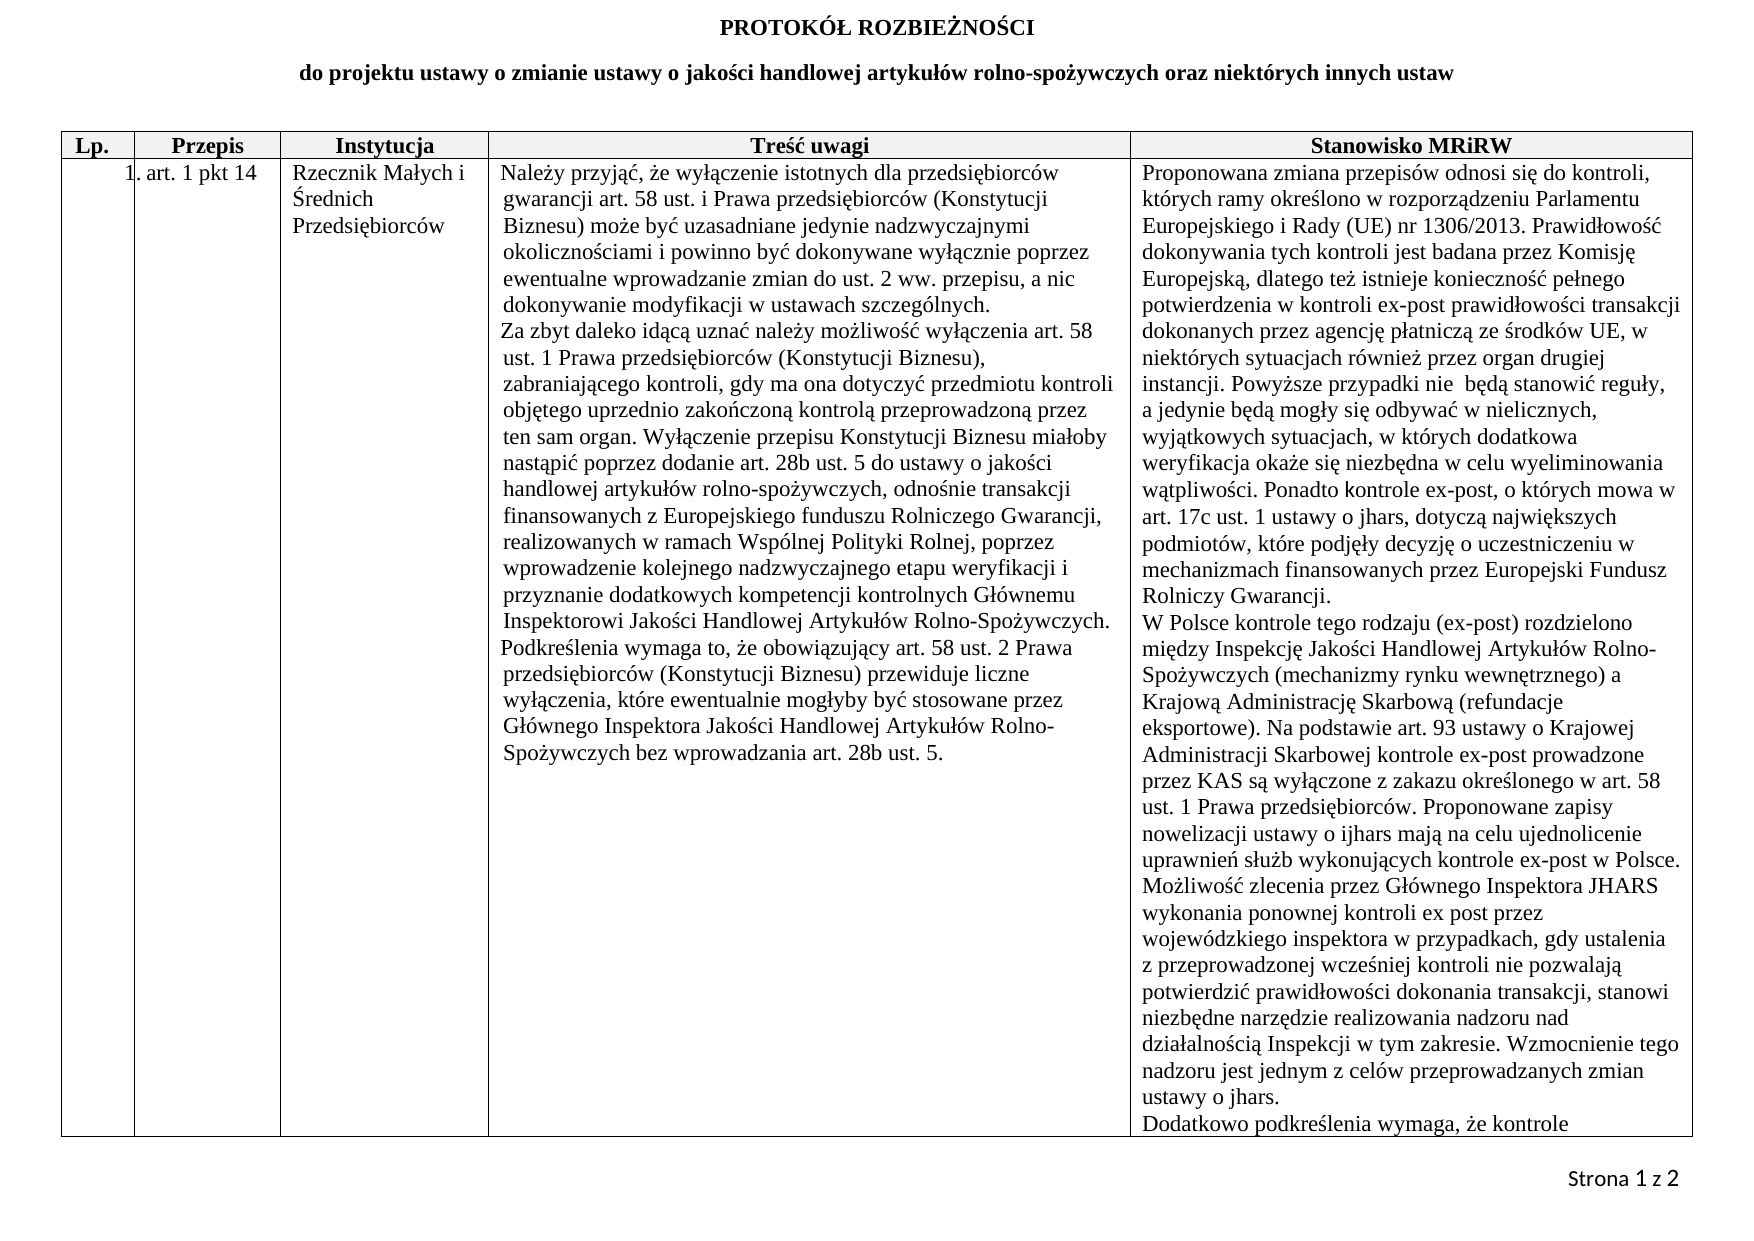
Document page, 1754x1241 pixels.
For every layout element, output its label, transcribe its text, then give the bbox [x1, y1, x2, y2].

table_header Stanowisko MRiRW [1131, 132, 1692, 158]
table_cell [489, 159, 1130, 1136]
table_header Lp. [62, 132, 134, 158]
table_header Treść uwagi [489, 132, 1130, 158]
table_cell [1131, 159, 1692, 1136]
table_header Instytucja [281, 132, 488, 158]
table_header Przepis [135, 132, 280, 158]
table_cell art. 1 pkt 14 [135, 159, 280, 1136]
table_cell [281, 159, 488, 1136]
table_cell [62, 159, 134, 1136]
